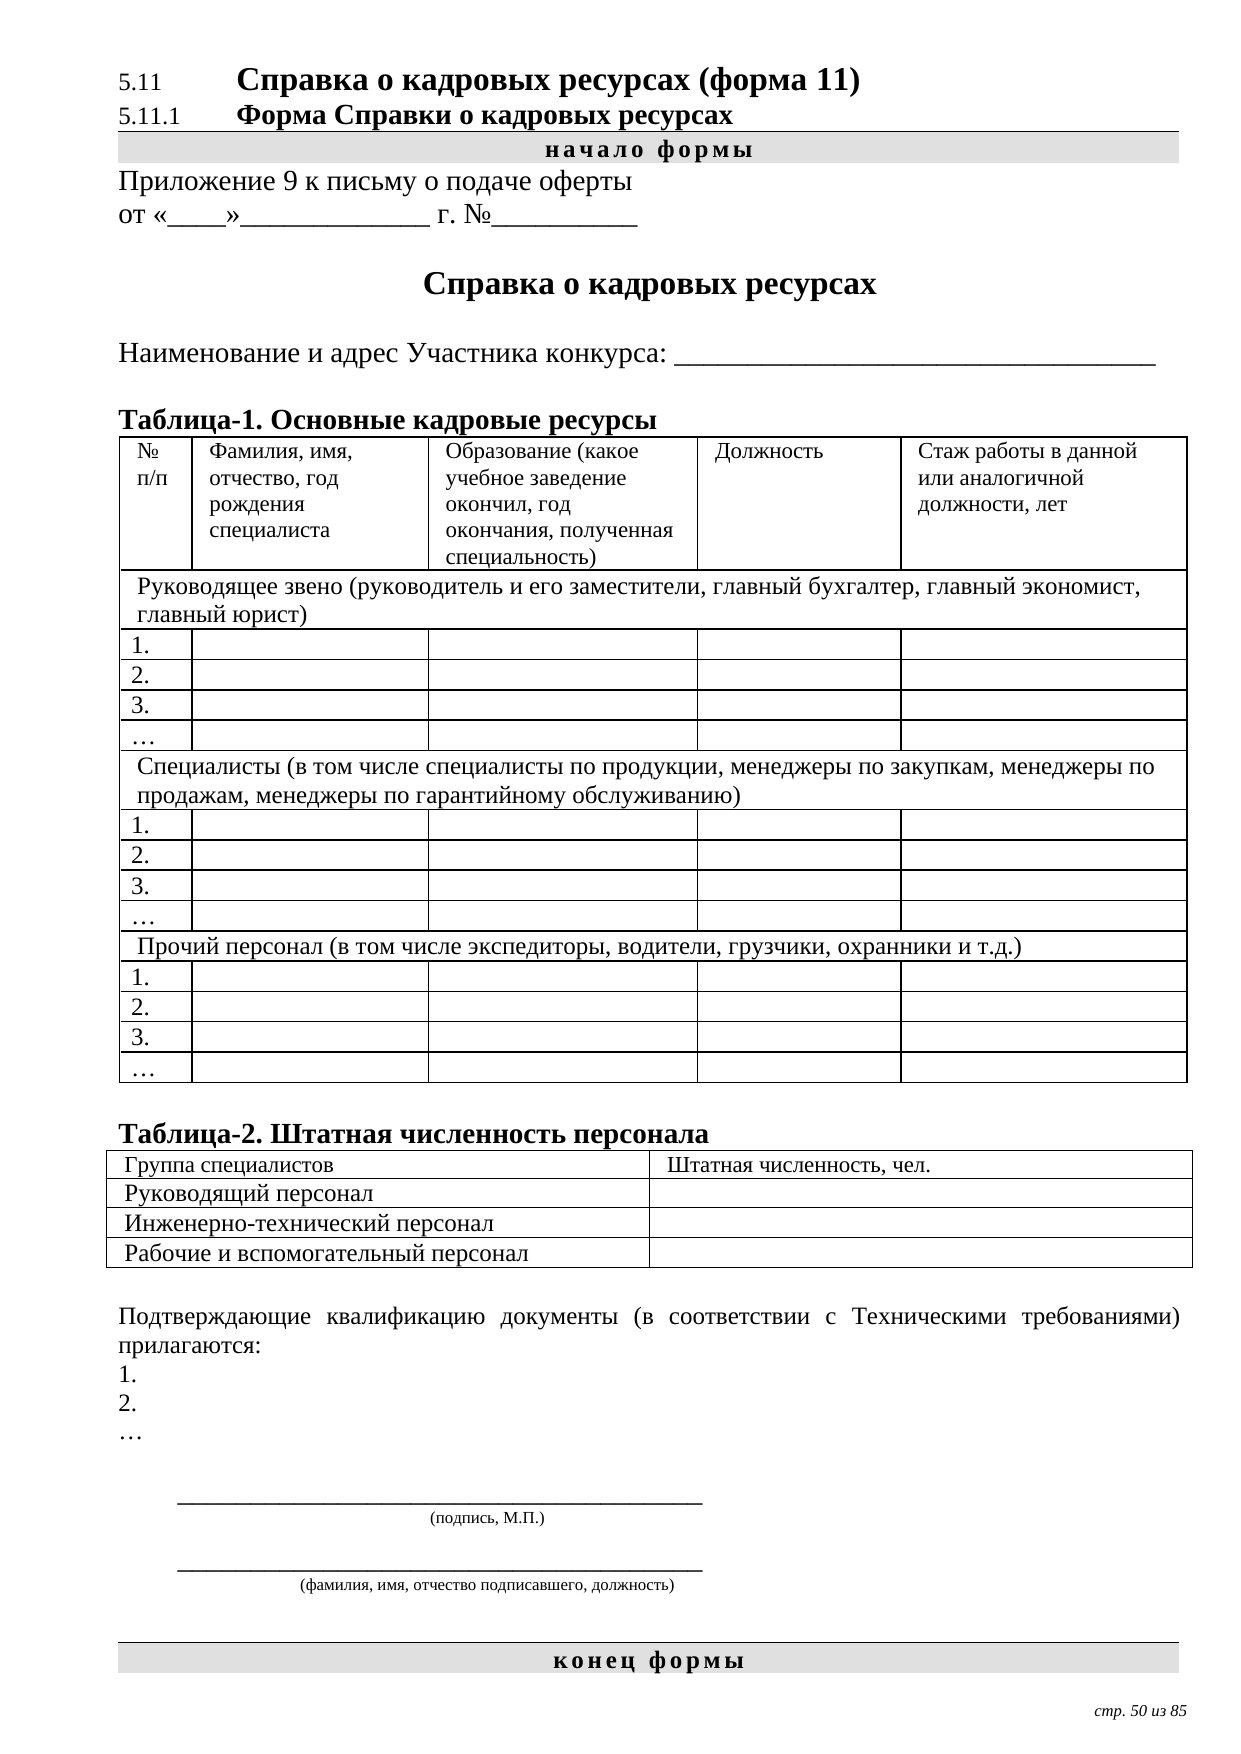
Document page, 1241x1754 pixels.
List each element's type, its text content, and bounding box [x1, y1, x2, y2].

table_cell [120, 1022, 191, 1051]
table_header Образование (какое учебное заведение окончил, год окончания, полученная специальность) [429, 438, 697, 569]
table_header Должность [698, 438, 900, 569]
text (фамилия, имя, отчество подписавшего, должность) [118, 1574, 797, 1608]
table_cell [429, 721, 697, 749]
text 1. [118, 1359, 1181, 1388]
table_cell [429, 992, 697, 1021]
table_cell [193, 630, 428, 659]
table_cell [120, 961, 191, 991]
text … [118, 1416, 1181, 1445]
table_cell [193, 962, 428, 991]
table_cell [429, 841, 697, 869]
table_cell [193, 992, 428, 1021]
table_cell [902, 962, 1186, 991]
table_cell [429, 630, 697, 659]
table_cell [429, 1022, 697, 1051]
table_cell [902, 691, 1186, 719]
table_cell [120, 629, 191, 659]
table_cell … [120, 1052, 191, 1081]
table_cell [193, 721, 428, 749]
table_cell [698, 810, 900, 839]
table_cell [193, 810, 428, 839]
table_cell … [120, 720, 191, 749]
table_cell [120, 810, 191, 839]
table_cell [193, 660, 428, 689]
table_cell [698, 1022, 900, 1051]
table_cell Инженерно-технический персонал [107, 1208, 649, 1237]
table_cell [902, 660, 1186, 689]
table_cell [902, 841, 1186, 869]
table_cell [902, 901, 1186, 930]
table_cell [429, 660, 697, 689]
table_header Штатная численность, чел. [650, 1151, 1192, 1177]
table_header Стаж работы в данной или аналогичной должности, лет [902, 438, 1186, 569]
table_cell Руководящий персонал [107, 1179, 649, 1207]
table_cell [902, 992, 1186, 1021]
table_cell Прочий персонал (в том числе экспедиторы, водители, грузчики, охранники и т.д.) [120, 931, 1186, 960]
table_cell [429, 901, 697, 930]
text Справка о кадровых ресурсах [118, 263, 1181, 302]
text начало формы [118, 132, 1179, 163]
text Наименование и адрес Участника конкурса: _________________________________ [118, 335, 1181, 369]
table_cell [902, 1022, 1186, 1051]
table_cell Рабочие и вспомогательный персонал [107, 1238, 649, 1267]
table_cell [429, 871, 697, 899]
table_cell [650, 1179, 1192, 1207]
text (подпись, М.П.) [118, 1507, 797, 1541]
text 2. [118, 1388, 1181, 1416]
table_header Группа специалистов [107, 1151, 649, 1177]
table_cell [429, 1053, 697, 1081]
table_cell [120, 840, 191, 869]
table_cell [193, 841, 428, 869]
table_cell [120, 870, 191, 899]
table_cell [902, 871, 1186, 899]
table_cell [698, 660, 900, 689]
table_cell [650, 1238, 1192, 1267]
table_cell Специалисты (в том числе специалисты по продукции, менеджеры по закупкам, менеджеры по продажам, менеджеры по гарантийному обслуживанию) [120, 751, 1186, 809]
table_cell [902, 1053, 1186, 1081]
table_cell [193, 1053, 428, 1081]
table_cell [193, 1022, 428, 1051]
table_cell … [120, 901, 191, 930]
text Подтверждающие квалификацию документы (в соответствии с Техническими требованиями) прилагаются: [118, 1301, 1181, 1359]
table_cell [902, 721, 1186, 749]
table_cell [698, 841, 900, 869]
table_cell [698, 721, 900, 749]
table_cell [429, 691, 697, 719]
table_cell [698, 992, 900, 1021]
table_cell [193, 901, 428, 930]
table_cell [429, 962, 697, 991]
table_header № п/п [120, 438, 191, 569]
table_cell [698, 871, 900, 899]
table_cell Руководящее звено (руководитель и его заместители, главный бухгалтер, главный экономист, главный юрист) [120, 570, 1186, 628]
table_cell [902, 810, 1186, 839]
table_cell [902, 630, 1186, 659]
text Таблица-2. Штатная численность персонала [118, 1117, 1181, 1150]
table_cell [650, 1208, 1192, 1237]
table_header Фамилия, имя, отчество, год рождения специалиста [193, 438, 428, 569]
table_cell [698, 901, 900, 930]
text конец формы [118, 1643, 1179, 1673]
text Таблица-1. Основные кадровые ресурсы [118, 402, 1181, 436]
table_cell [193, 691, 428, 719]
table_cell [120, 690, 191, 719]
text ____________________________________ [118, 1541, 1181, 1574]
table_cell [429, 810, 697, 839]
table_cell [698, 691, 900, 719]
table_cell [698, 1053, 900, 1081]
table_cell [193, 871, 428, 899]
table_cell [120, 992, 191, 1021]
table_cell [120, 660, 191, 689]
table_cell [698, 962, 900, 991]
text ____________________________________ [118, 1474, 1181, 1507]
text Форма Справки о кадровых ресурсах [118, 97, 1181, 131]
table_cell [698, 630, 900, 659]
